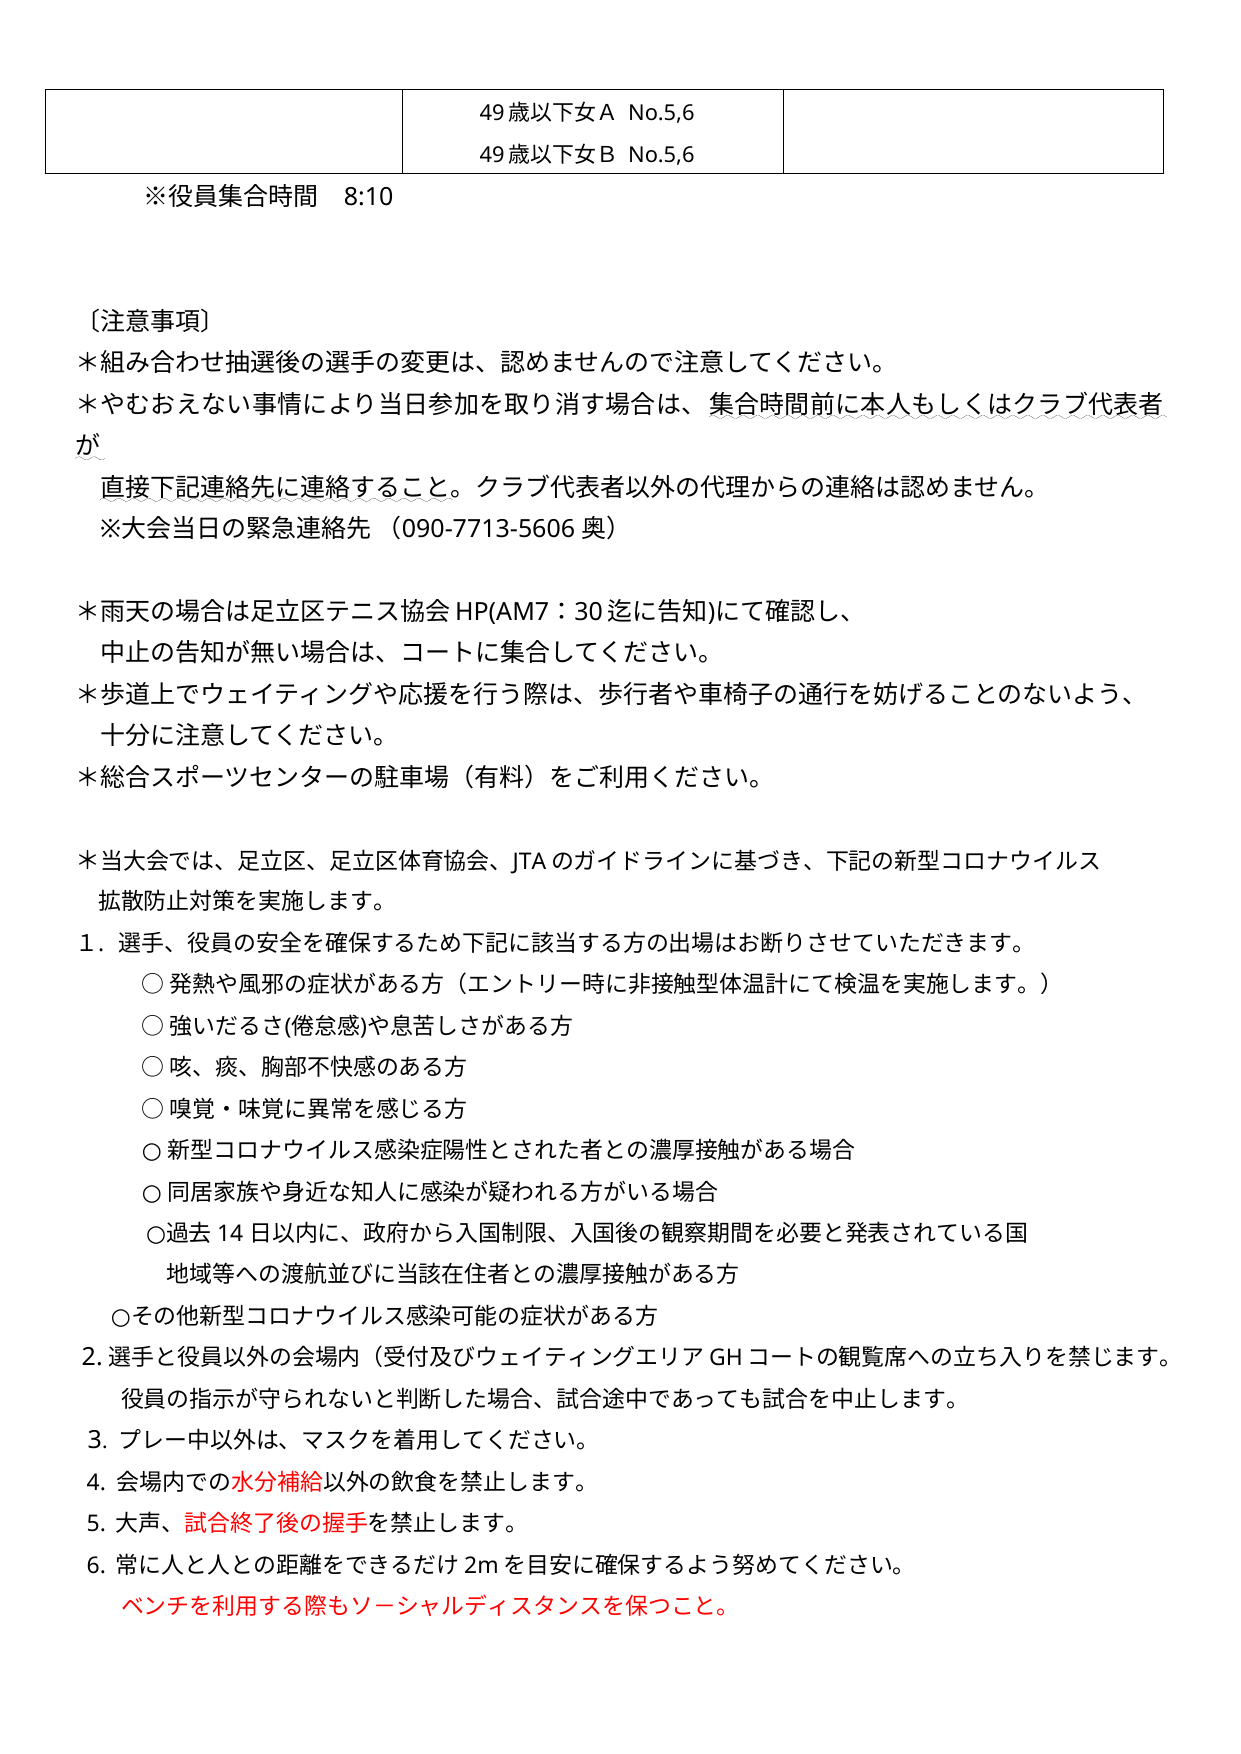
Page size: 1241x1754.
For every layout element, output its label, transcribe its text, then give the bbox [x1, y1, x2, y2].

text 役員の指示が守られないと判断した場合、試合途中であっても試合を中止します。 [75, 1377, 1165, 1418]
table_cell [46, 90, 402, 173]
text ＊総合スポーツセンターの駐車場（有料）をご利用ください。 [75, 755, 1165, 796]
list ○ 新型コロナウイルス感染症陽性とされた者との濃厚接触がある場合 [119, 1128, 1165, 1169]
text 〔注意事項〕 [75, 299, 1165, 340]
list 4. 会場内での水分補給以外の飲食を禁止します。 [75, 1459, 1165, 1501]
list 5. 大声、試合終了後の握手を禁止します。 [75, 1501, 1165, 1542]
list ○ 同居家族や身近な知人に感染が疑われる方がいる場合 [119, 1169, 1165, 1211]
list 選手、役員の安全を確保するため下記に該当する方の出場はお断りさせていただきます。 [75, 921, 1165, 962]
text 中止の告知が無い場合は、コートに集合してください。 [75, 630, 1165, 672]
list 6. 常に人と人との距離をできるだけ2mを目安に確保するよう努めてください。 [75, 1542, 1165, 1584]
text 拡散防止対策を実施します。 [75, 879, 1165, 921]
list ○ 咳、痰、胸部不快感のある方 [119, 1045, 1165, 1086]
text 十分に注意してください。 [75, 713, 1165, 755]
list ○ 嗅覚・味覚に異常を感じる方 [119, 1086, 1165, 1128]
text 3. プレー中以外は、マスクを着用してください。 [75, 1418, 1165, 1459]
text ※大会当日の緊急連絡先 （090-7713-5606 奥） [75, 506, 1165, 547]
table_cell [403, 90, 783, 173]
text ※役員集合時間 8:10 [75, 174, 1165, 216]
text ＊雨天の場合は足立区テニス協会HP(AM7：30迄に告知)にて確認し、 [75, 589, 1165, 630]
list ○ 強いだるさ(倦怠感)や息苦しさがある方 [119, 1003, 1165, 1045]
list ○過去 14 日以内に、政府から入国制限、入国後の観察期間を必要と発表されている国 [100, 1211, 1165, 1252]
text 直接下記連絡先に連絡すること。クラブ代表者以外の代理からの連絡は認めません。 [75, 464, 1165, 506]
text ＊歩道上でウェイティングや応援を行う際は、歩行者や車椅子の通行を妨げることのないよう、 [75, 672, 1165, 713]
text ○その他新型コロナウイルス感染可能の症状がある方 [75, 1294, 1165, 1335]
text ＊組み合わせ抽選後の選手の変更は、認めませんので注意してください。 [75, 340, 1165, 382]
text 2. 選手と役員以外の会場内（受付及びウェイティングエリアGHコートの観覧席への立ち入りを禁じます。 [75, 1335, 1165, 1377]
list ○ 発熱や風邪の症状がある方（エントリー時に非接触型体温計にて検温を実施します。） [119, 962, 1165, 1003]
text ＊やむおえない事情により当日参加を取り消す場合は、集合時間前に本人もしくはクラブ代表者が [75, 382, 1165, 464]
list ベンチを利用する際もソ－シャルディスタンスを保つこと。 [75, 1584, 1165, 1625]
text ＊当大会では、足立区、足立区体育協会、JTAのガイドラインに基づき、下記の新型コロナウイルス [75, 838, 1165, 879]
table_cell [784, 90, 1163, 173]
text 地域等への渡航並びに当該在住者との濃厚接触がある方 [75, 1252, 1165, 1294]
